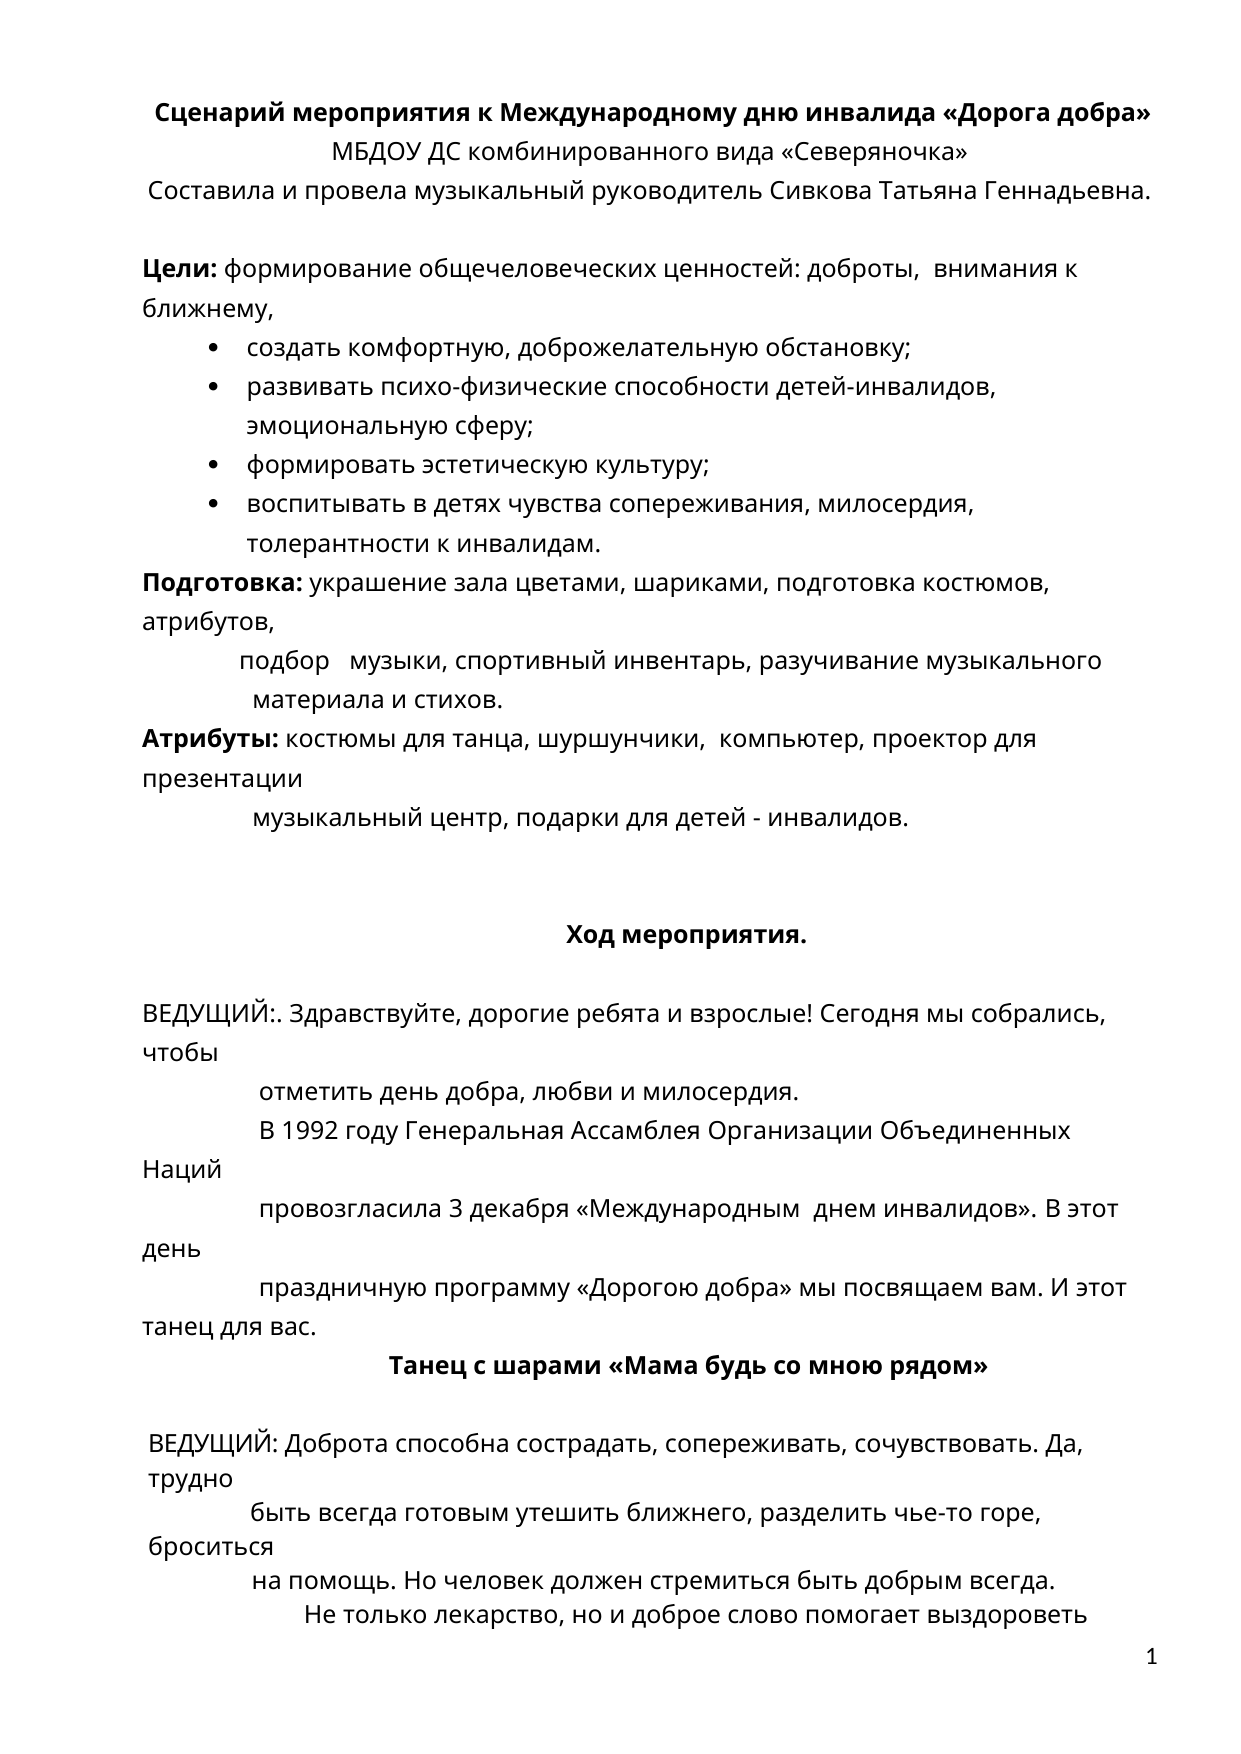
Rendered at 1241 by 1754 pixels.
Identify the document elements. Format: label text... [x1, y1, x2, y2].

text праздничную программу «Дорогою добра» мы посвящаем вам. И этот танец для вас. [142, 1269, 1157, 1343]
text Подготовка: украшение зала цветами, шариками, подготовка костюмов, атрибутов, [142, 564, 1157, 638]
text Танец с шарами «Мама будь со мною рядом» [142, 1348, 1157, 1382]
list создать комфортную, доброжелательную обстановку; [209, 329, 1157, 363]
text Составила и провела музыкальный руководитель Сивкова Татьяна Геннадьевна. [142, 173, 1157, 207]
list воспитывать в детях чувства сопереживания, милосердия, толерантности к инвалидам. [209, 486, 1157, 559]
text ВЕДУЩИЙ:. Здравствуйте, дорогие ребята и взрослые! Сегодня мы собрались, чтобы [142, 995, 1157, 1068]
text провозгласила 3 декабря «Международным днем инвалидов». В этот день [142, 1191, 1157, 1264]
text Цели: формирование общечеловеческих ценностей: доброты, внимания к ближнему, [142, 251, 1157, 324]
text музыкальный центр, подарки для детей - инвалидов. [142, 799, 1157, 833]
text материала и стихов. [142, 682, 1157, 716]
text отметить день добра, любви и милосердия. В 1992 году Генеральная Ассамблея Организации Объединенных Наций [142, 1074, 1157, 1186]
text подбор музыки, спортивный инвентарь, разучивание музыкального [142, 643, 1157, 677]
text Ход мероприятия. [142, 917, 1157, 951]
text МБДОУ ДС комбинированного вида «Северяночка» [142, 134, 1157, 168]
list развивать психо-физические способности детей-инвалидов, эмоциональную сферу; [209, 369, 1157, 442]
text Атрибуты: костюмы для танца, шуршунчики, компьютер, проектор для презентации [142, 721, 1157, 794]
text быть всегда готовым утешить ближнего, разделить чье-то горе, броситься [148, 1494, 1157, 1562]
text Сценарий мероприятия к Международному дню инвалида «Дорога добра» [142, 94, 1157, 128]
text на помощь. Но человек должен стремиться быть добрым всегда. Не только лекарство, но и доброе слово помогает выздороветь [148, 1562, 1157, 1631]
text ВЕДУЩИЙ: Доброта способна сострадать, сопереживать, сочувствовать. Да, трудно [148, 1426, 1157, 1494]
list формировать эстетическую культуру; [209, 447, 1157, 481]
